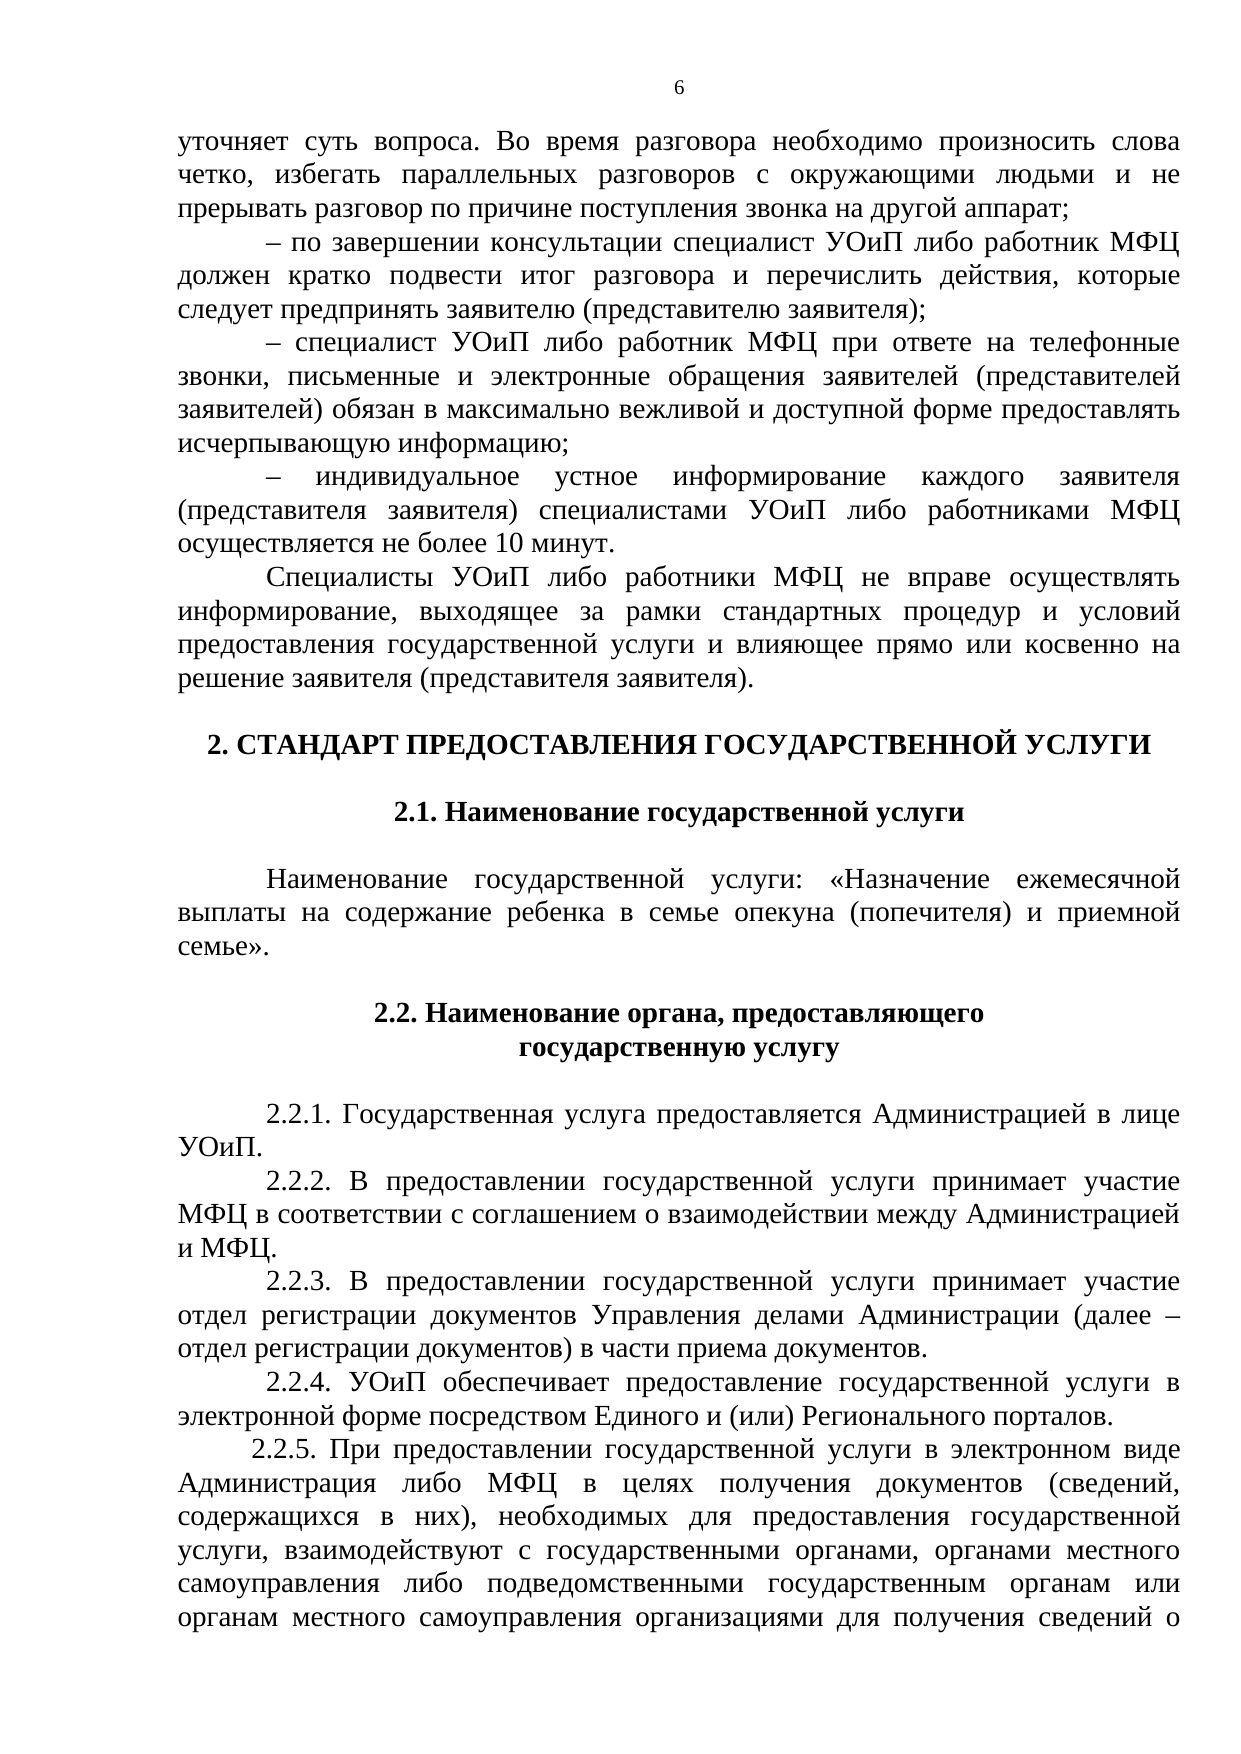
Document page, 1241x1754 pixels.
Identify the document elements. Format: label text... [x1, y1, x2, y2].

text 2.2.1. Государственная услуга предоставляется Администрацией в лице УОиП. [177, 1096, 1181, 1163]
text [177, 1431, 1181, 1632]
text Специалисты УОиП либо работники МФЦ не вправе осуществлять информирование, выходящее за рамки стандартных процедур и условий предоставления государственной услуги и влияющее прямо или косвенно на решение заявителя (представителя заявителя). [177, 559, 1181, 693]
text Наименование государственной услуги: «Назначение ежемесячной выплаты на содержание ребенка в семье опекуна (попечителя) и приемной семье». [177, 861, 1181, 962]
text 2.2.2. В предоставлении государственной услуги принимает участие МФЦ в соответствии с соглашением о взаимодействии между Администрацией и МФЦ. [177, 1163, 1181, 1263]
text 2.2.4. УОиП обеспечивает предоставление государственной услуги в электронной форме посредством Единого и (или) Регионального порталов. [177, 1364, 1181, 1431]
text 2.2. Наименование органа, предоставляющего [177, 995, 1181, 1029]
text – индивидуальное устное информирование каждого заявителя (представителя заявителя) специалистами УОиП либо работниками МФЦ осуществляется не более 10 минут. [177, 458, 1181, 559]
text 2.1. Наименование государственной услуги [177, 794, 1181, 827]
text – специалист УОиП либо работник МФЦ при ответе на телефонные звонки, письменные и электронные обращения заявителей (представителей заявителей) обязан в максимально вежливой и доступной форме предоставлять исчерпывающую информацию; [177, 324, 1181, 458]
text – по завершении консультации специалист УОиП либо работник МФЦ должен кратко подвести итог разговора и перечислить действия, которые следует предпринять заявителю (представителю заявителя); [177, 224, 1181, 324]
text государственную услугу [177, 1029, 1181, 1062]
text 2.2.3. В предоставлении государственной услуги принимает участие отдел регистрации документов Управления делами Администрации (далее – отдел регистрации документов) в части приема документов. [177, 1263, 1181, 1364]
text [177, 123, 1181, 224]
text 2. СТАНДАРТ ПРЕДОСТАВЛЕНИЯ ГОСУДАРСТВЕННОЙ УСЛУГИ [177, 727, 1181, 760]
